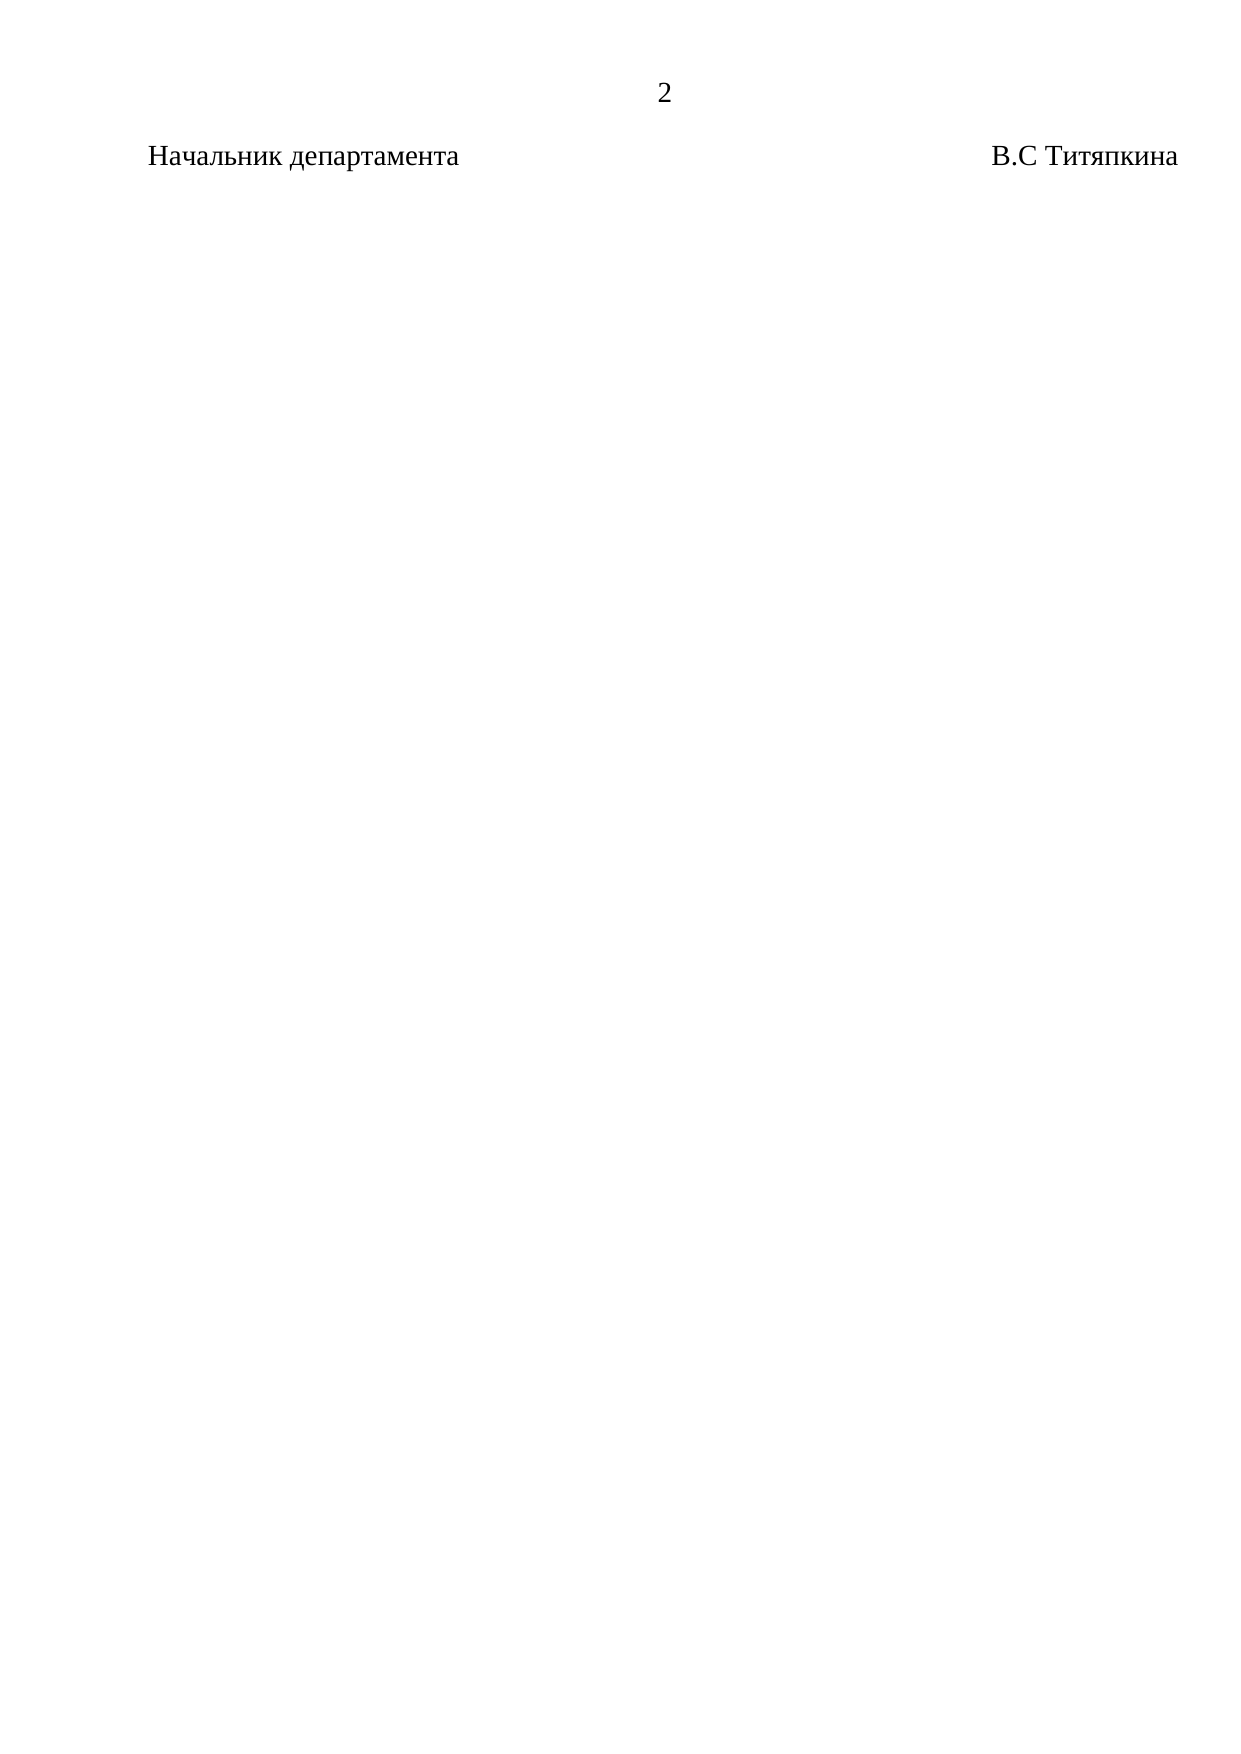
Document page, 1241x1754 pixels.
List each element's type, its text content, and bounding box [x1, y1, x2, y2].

text Начальник департамента В.С Титяпкина [148, 140, 1181, 172]
